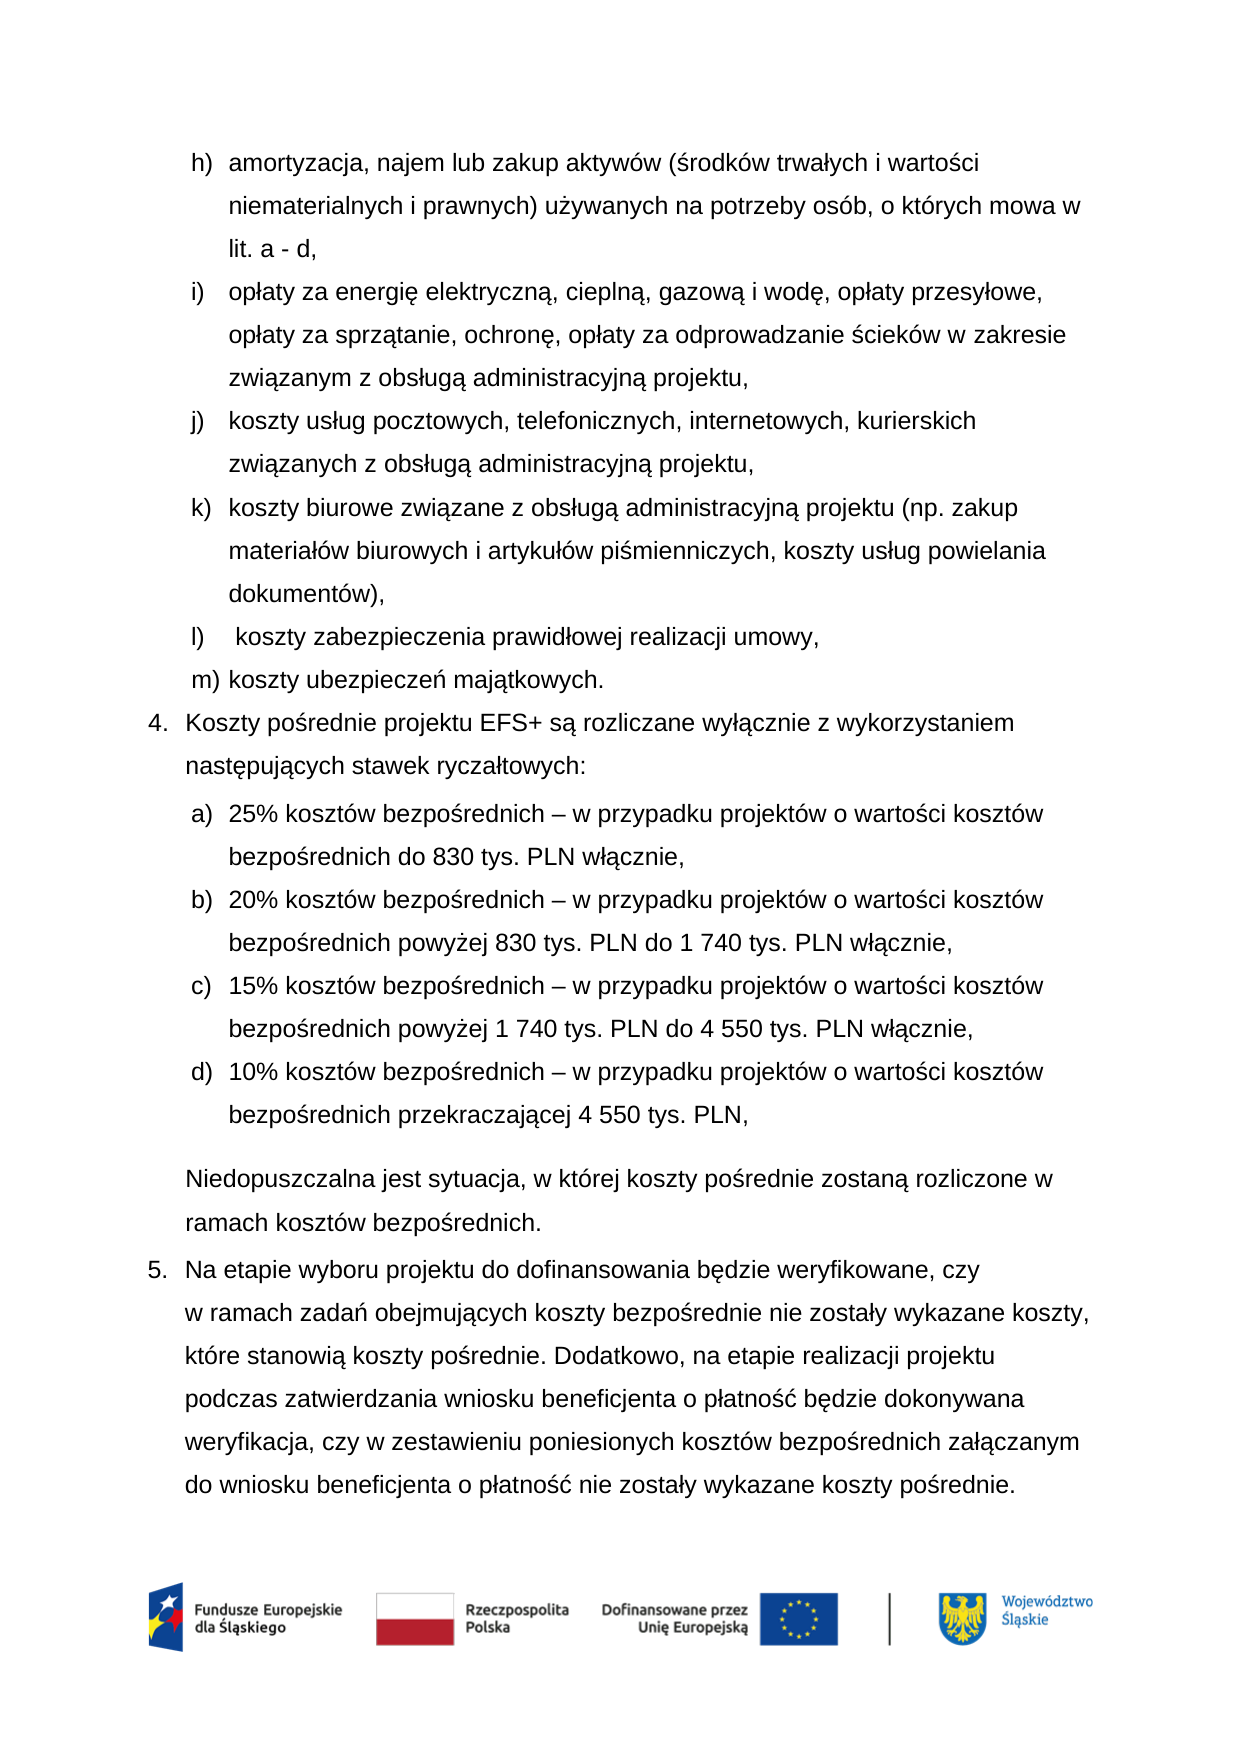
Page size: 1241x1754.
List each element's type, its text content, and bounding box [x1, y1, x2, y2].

list opłaty za energię elektryczną, cieplną, gazową i wodę, opłaty przesyłowe, opłaty za sprzątanie, ochronę, opłaty za odprowadzanie ścieków w zakresie związanym z obsługą administracyjną projektu, [191, 277, 1093, 392]
list 25% kosztów bezpośrednich – w przypadku projektów o wartości kosztów bezpośrednich do 830 tys. PLN włącznie, [191, 799, 1093, 871]
list 10% kosztów bezpośrednich – w przypadku projektów o wartości kosztów bezpośrednich przekraczającej 4 550 tys. PLN, [191, 1057, 1093, 1129]
list Koszty pośrednie projektu EFS+ są rozliczane wyłącznie z wykorzystaniem następujących stawek ryczałtowych: [148, 708, 1093, 780]
list 15% kosztów bezpośrednich – w przypadku projektów o wartości kosztów bezpośrednich powyżej 1 740 tys. PLN do 4 550 tys. PLN włącznie, [191, 971, 1093, 1043]
list koszty ubezpieczeń majątkowych. [191, 665, 1093, 694]
list koszty zabezpieczenia prawidłowej realizacji umowy, [191, 622, 1093, 651]
list koszty biurowe związane z obsługą administracyjną projektu (np. zakup materiałów biurowych i artykułów piśmienniczych, koszty usług powielania dokumentów), [191, 493, 1093, 608]
text Niedopuszczalna jest sytuacja, w której koszty pośrednie zostaną rozliczone w ramach kosztów bezpośrednich. [185, 1164, 1093, 1236]
list 20% kosztów bezpośrednich – w przypadku projektów o wartości kosztów bezpośrednich powyżej 830 tys. PLN do 1 740 tys. PLN włącznie, [191, 885, 1093, 957]
picture [148, 1582, 1093, 1652]
list koszty usług pocztowych, telefonicznych, internetowych, kurierskich związanych z obsługą administracyjną projektu, [191, 406, 1093, 478]
list amortyzacja, najem lub zakup aktywów (środków trwałych i wartości niematerialnych i prawnych) używanych na potrzeby osób, o których mowa w lit. a - d, [191, 148, 1093, 263]
